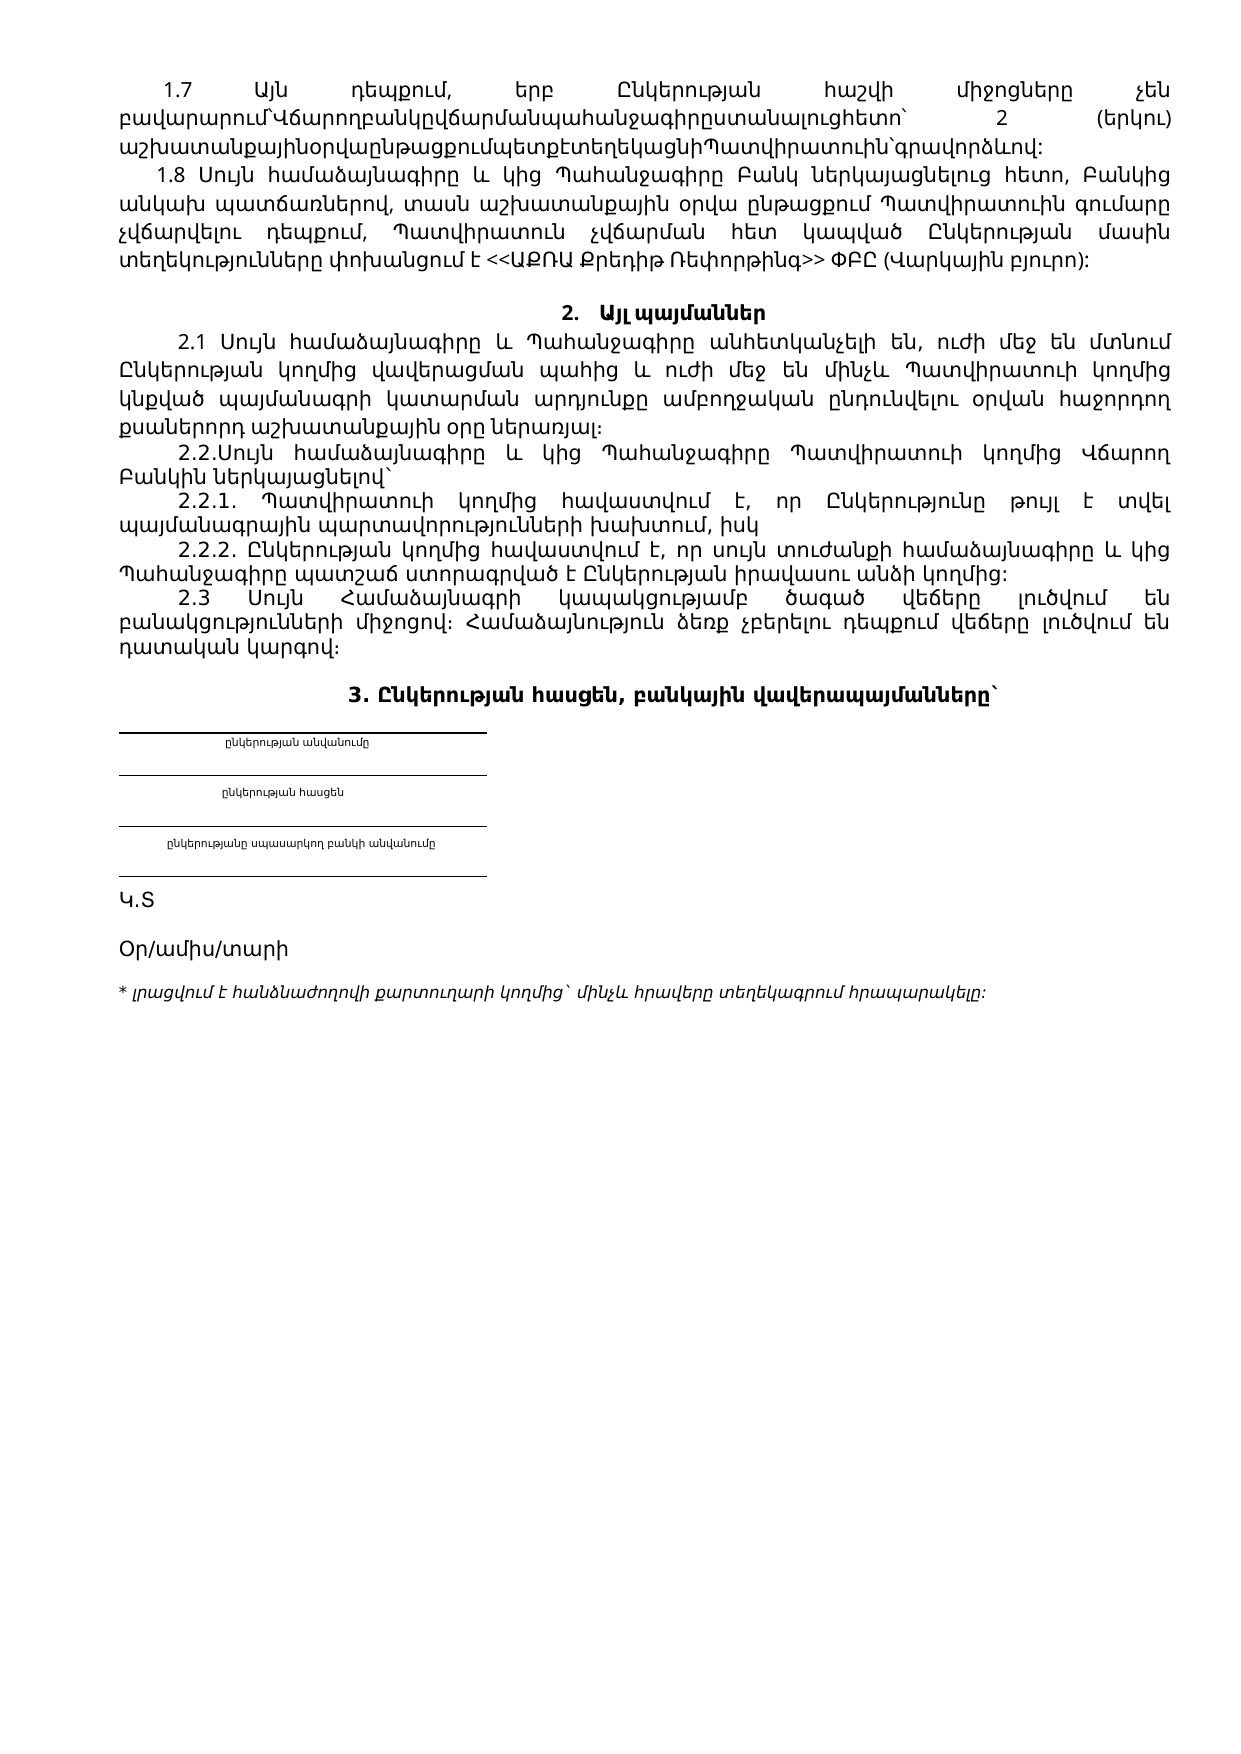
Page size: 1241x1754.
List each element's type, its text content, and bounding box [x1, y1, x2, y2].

text ընկերությանը սպասարկող բանկի անվանումը [118, 837, 1171, 859]
text 2.3 Սույն Համաձայնագրի կապակցությամբ ծագած վեճերը լուծվում են բանակցությունների միջոցով։ Համաձայնություն ձեռք չբերելու դեպքում վեճերը լուծվում են դատական կարգով։ [118, 586, 1171, 659]
text 1.8 Սույն համաձայնագիրը և կից Պահանջագիրը Բանկ ներկայացնելուց հետո, Բանկից անկախ պատճառներով, տասն աշխատանքային օրվա ընթացքում Պատվիրատուին գումարը չվճարվելու դեպքում, Պատվիրատուն չվճարման հետ կապված Ընկերության մասին տեղեկությունները փոխանցում է <<ԱՔՌԱ Քրեդիթ Ռեփորթինգ>> ՓԲԸ (Վարկային բյուրո): [118, 160, 1171, 274]
text 1.7 Այն դեպքում, երբ Ընկերության հաշվի միջոցները չեն բավարարում՝Վճարողբանկըվճարմանպահանջագիրըստանալուցհետո՝ 2 (երկու) աշխատանքայինօրվաընթացքումպետքէտեղեկացնիՊատվիրատուին՝գրավորձևով: [118, 75, 1171, 160]
text * լրացվում է հանձնաժողովի քարտուղարի կողմից` մինչև հրավերը տեղեկագրում հրապարակելը: [118, 983, 1171, 1002]
text Օր/ամիս/տարի [118, 937, 1171, 961]
list Այլ պայմաններ [156, 298, 1171, 327]
text 3. Ընկերության հասցեն, բանկային վավերապայմանները` [118, 683, 1171, 707]
text 2.2.1. Պատվիրատուի կողմից հավաստվում է, որ Ընկերությունը թույլ է տվել պայմանագրային պարտավորությունների խախտում, իսկ [118, 489, 1171, 538]
text ընկերության անվանումը [118, 736, 1171, 758]
text 2.1 Սույն համաձայնագիրը և Պահանջագիրը անհետկանչելի են, ուժի մեջ են մտնում Ընկերության կողմից վավերացման պահից և ուժի մեջ են մինչև Պատվիրատուի կողմից կնքված պայմանագրի կատարման արդյունքը ամբողջական ընդունվելու օրվան հաջորդող քսաներորդ աշխատանքային օրը ներառյալ։ [118, 327, 1171, 441]
text 2.2.Սույն համաձայնագիրը և կից Պահանջագիրը Պատվիրատուի կողմից Վճարող Բանկին ներկայացնելով` [118, 441, 1171, 489]
text ընկերության հասցեն [118, 787, 1171, 809]
text 2.2.2. Ընկերության կողմից հավաստվում է, որ սույն տուժանքի համաձայնագիրը և կից Պահանջագիրը պատշաճ ստորագրված է Ընկերության իրավասու անձի կողմից: [118, 538, 1171, 586]
text Կ.Տ [118, 888, 1171, 912]
